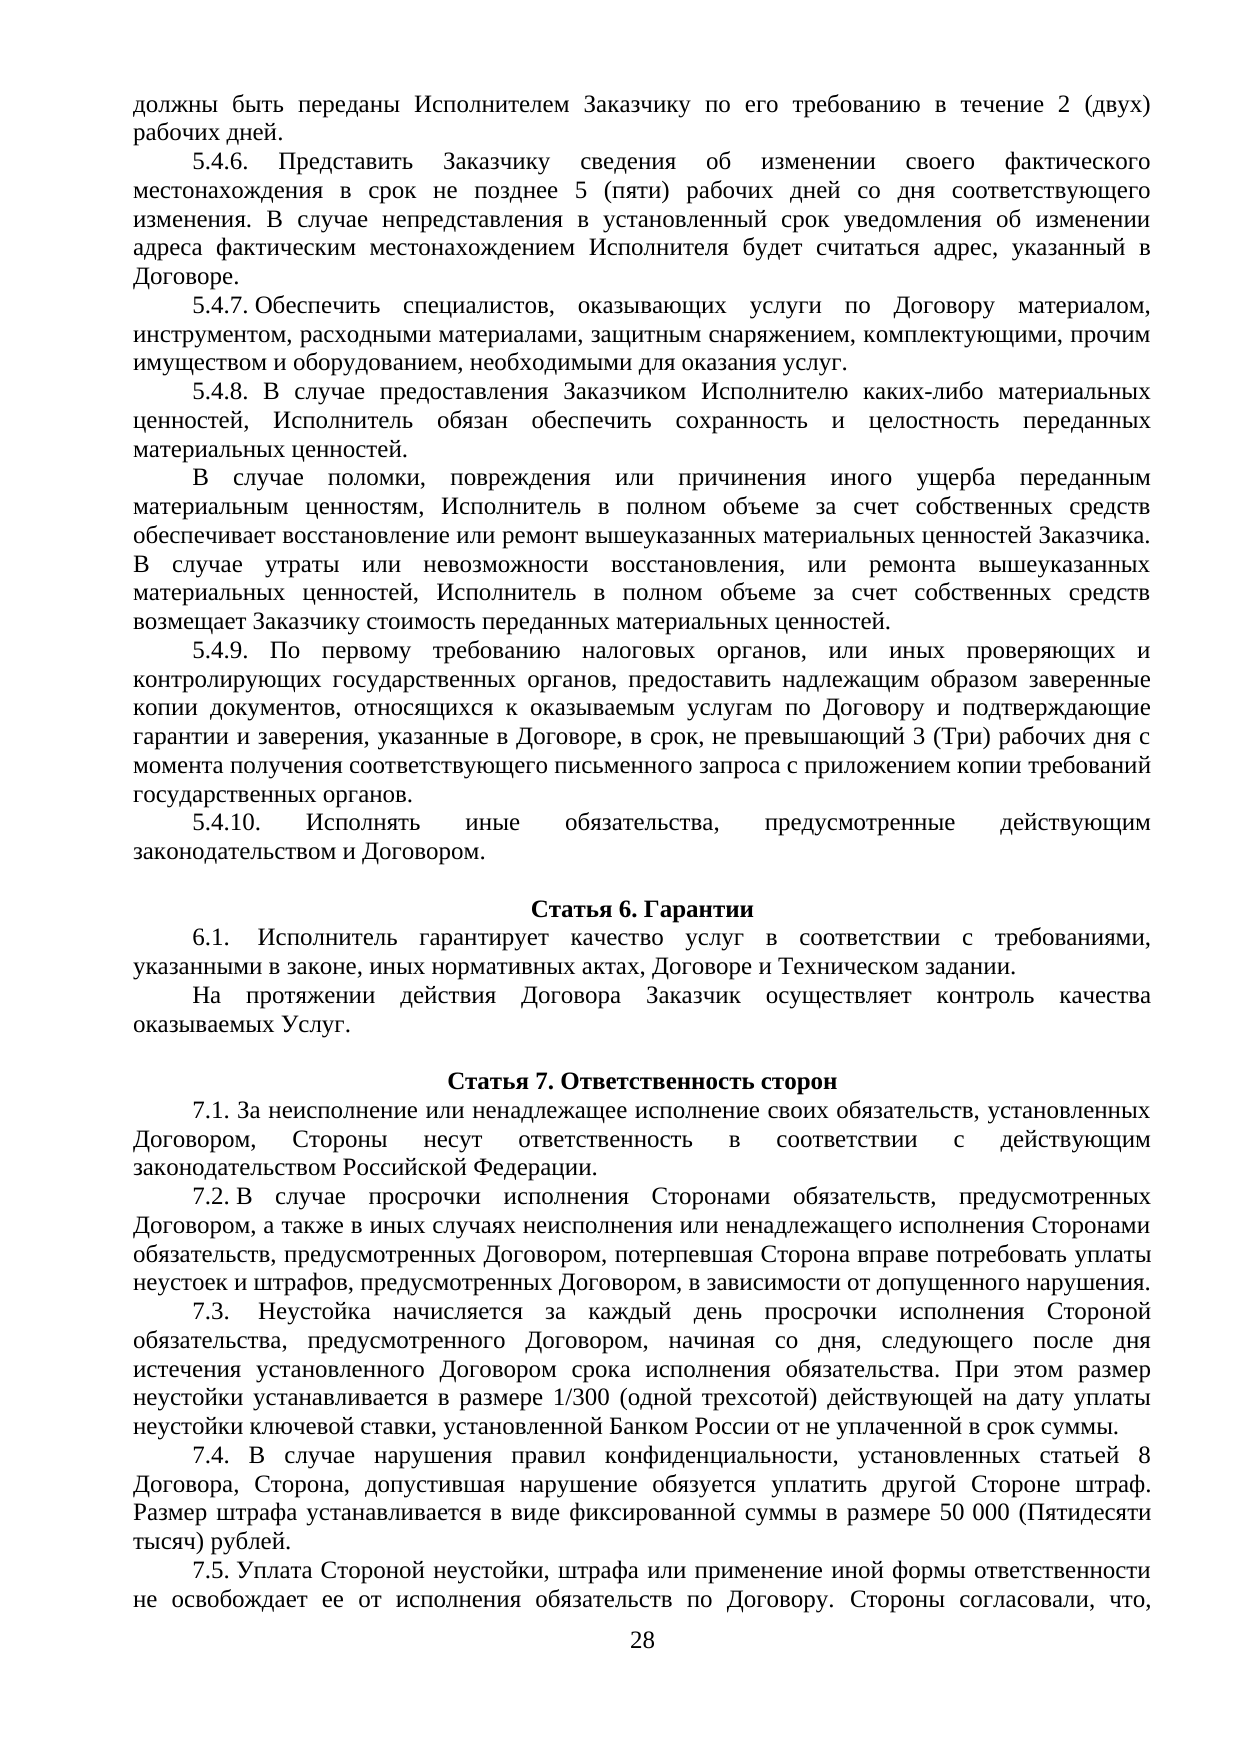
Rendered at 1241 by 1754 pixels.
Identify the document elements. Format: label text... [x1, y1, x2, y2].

text На протяжении действия Договора Заказчик осуществляет контроль качества оказываемых Услуг. [133, 980, 1152, 1037]
text 5.4.9. По первому требованию налоговых органов, или иных проверяющих и контролирующих государственных органов, предоставить надлежащим образом заверенные копии документов, относящихся к оказываемым услугам по Договору и подтверждающие гарантии и заверения, указанные в Договоре, в срок, не превышающий 3 (Три) рабочих дня с момента получения соответствующего письменного запроса с приложением копии требований государственных органов. [133, 635, 1152, 807]
text 5.4.10. Исполнять иные обязательства, предусмотренные действующим законодательством и Договором. [133, 807, 1152, 865]
text 7.2. В случае просрочки исполнения Сторонами обязательств, предусмотренных Договором, а также в иных случаях неисполнения или ненадлежащего исполнения Сторонами обязательств, предусмотренных Договором, потерпевшая Сторона вправе потребовать уплаты неустоек и штрафов, предусмотренных Договором, в зависимости от допущенного нарушения. [133, 1181, 1152, 1296]
text 7.4. В случае нарушения правил конфиденциальности, установленных статьей 8 Договора, Сторона, допустившая нарушение обязуется уплатить другой Стороне штраф. Размер штрафа устанавливается в виде фиксированной суммы в размере 50 000 (Пятидесяти тысяч) рублей. [133, 1440, 1152, 1555]
text В случае поломки, повреждения или причинения иного ущерба переданным материальным ценностям, Исполнитель в полном объеме за счет собственных средств обеспечивает восстановление или ремонт вышеуказанных материальных ценностей Заказчика. В случае утраты или невозможности восстановления, или ремонта вышеуказанных материальных ценностей, Исполнитель в полном объеме за счет собственных средств возмещает Заказчику стоимость переданных материальных ценностей. [133, 462, 1152, 635]
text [133, 1555, 1152, 1612]
text 7.3. Неустойка начисляется за каждый день просрочки исполнения Стороной обязательства, предусмотренного Договором, начиная со дня, следующего после дня истечения установленного Договором срока исполнения обязательства. При этом размер неустойки устанавливается в размере 1/300 (одной трехсотой) действующей на дату уплаты неустойки ключевой ставки, установленной Банком России от не уплаченной в срок суммы. [133, 1296, 1152, 1440]
text 5.4.7. Обеспечить специалистов, оказывающих услуги по Договору материалом, инструментом, расходными материалами, защитным снаряжением, комплектующими, прочим имуществом и оборудованием, необходимыми для оказания услуг. [133, 290, 1152, 376]
text 7.1. За неисполнение или ненадлежащее исполнение своих обязательств, установленных Договором, Стороны несут ответственность в соответствии с действующим законодательством Российской Федерации. [133, 1095, 1152, 1181]
text 5.4.6. Представить Заказчику сведения об изменении своего фактического местонахождения в срок не позднее 5 (пяти) рабочих дней со дня соответствующего изменения. В случае непредставления в установленный срок уведомления об изменении адреса фактическим местонахождением Исполнителя будет считаться адрес, указанный в Договоре. [133, 146, 1152, 290]
text 6.1. Исполнитель гарантирует качество услуг в соответствии с требованиями, указанными в законе, иных нормативных актах, Договоре и Техническом задании. [133, 922, 1152, 980]
text 5.4.8. В случае предоставления Заказчиком Исполнителю каких-либо материальных ценностей, Исполнитель обязан обеспечить сохранность и целостность переданных материальных ценностей. [133, 376, 1152, 462]
text Статья 6. Гарантии [133, 894, 1152, 922]
text Статья 7. Ответственность сторон [133, 1066, 1152, 1095]
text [133, 89, 1152, 146]
